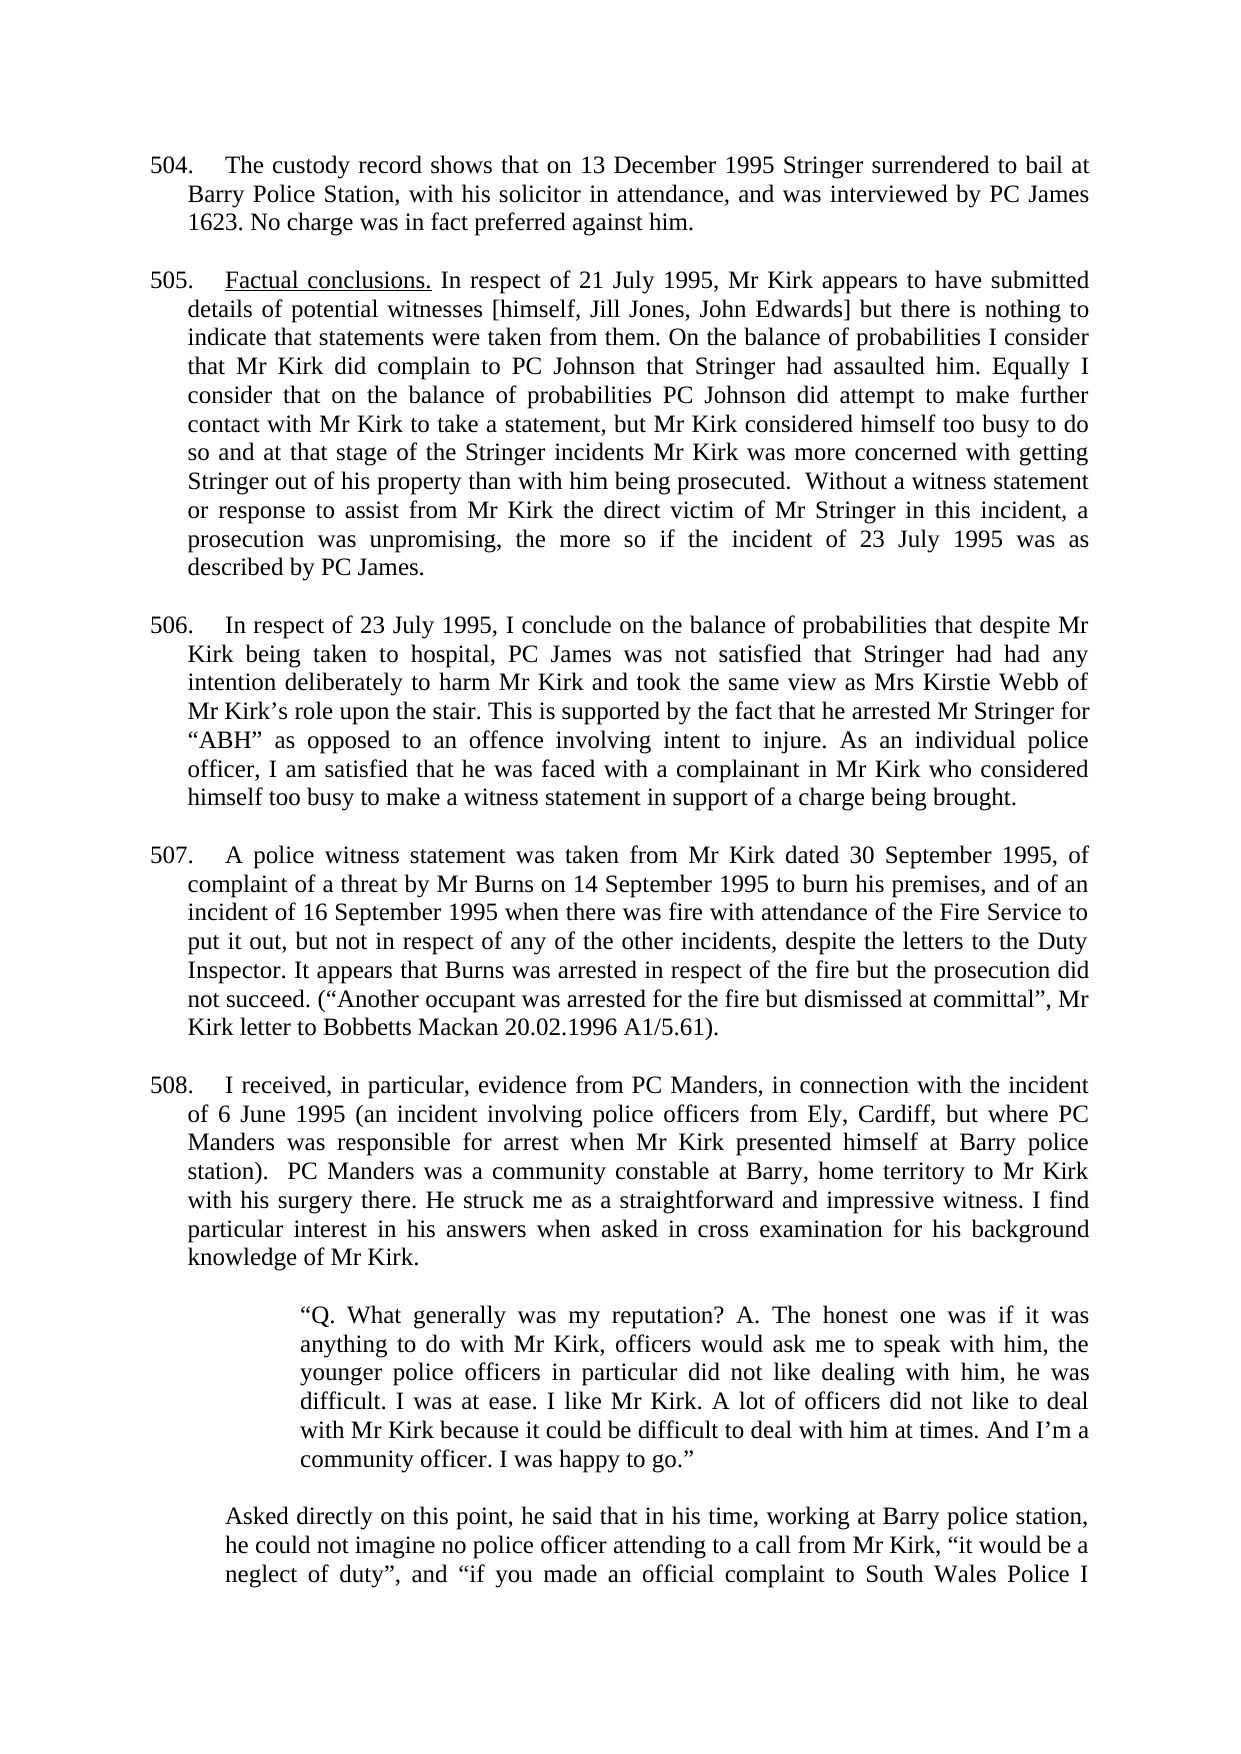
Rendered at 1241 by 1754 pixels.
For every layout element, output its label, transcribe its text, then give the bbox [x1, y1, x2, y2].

text “Q. What generally was my reputation? A. The honest one was if it was anything to do with Mr Kirk, officers would ask me to speak with him, the younger police officers in particular did not like dealing with him, he was difficult. I was at ease. I like Mr Kirk. A lot of officers did not like to deal with Mr Kirk because it could be difficult to deal with him at times. And I’m a community officer. I was happy to go.” [300, 1300, 1090, 1472]
list I received, in particular, evidence from PC Manders, in connection with the incident of 6 June 1995 (an incident involving police officers from Ely, , but where PC Manders was responsible for arrest when Mr Kirk presented himself at Barry police station). PC Manders was a community constable at Barry, home territory to Mr Kirk with his surgery there. He struck me as a straightforward and impressive witness. I find particular interest in his answers when asked in cross examination for his background knowledge of Mr Kirk. [150, 1070, 1090, 1271]
list Factual conclusions. In respect of 21 July 1995, Mr Kirk appears to have submitted details of potential witnesses [himself, Jill Jones, John Edwards] but there is nothing to indicate that statements were taken from them. On the balance of probabilities I consider that Mr Kirk did complain to PC Johnson that Stringer had assaulted him. Equally I consider that on the balance of probabilities PC Johnson did attempt to make further contact with Mr Kirk to take a statement, but Mr Kirk considered himself too busy to do so and at that stage of the Stringer incidents Mr Kirk was more concerned with getting Stringer out of his property than with him being prosecuted. Without a witness statement or response to assist from Mr Kirk the direct victim of Mr Stringer in this incident, a prosecution was unpromising, the more so if the incident of 23 July 1995 was as described by PC James. [150, 265, 1090, 581]
list The custody record shows that on 13 December 1995 Stringer surrendered to bail at Barry Police Station, with his solicitor in attendance, and was interviewed by PC James 1623. No charge was in fact preferred against him. [150, 150, 1090, 236]
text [225, 1501, 1090, 1587]
list A police witness statement was taken from Mr Kirk dated 30 September 1995, of complaint of a threat by Mr Burns on 14 September 1995 to burn his premises, and of an incident of 16 September 1995 when there was fire with attendance of the Fire Service to put it out, but not in respect of any of the other incidents, despite the letters to the Duty Inspector. It appears that Burns was arrested in respect of the fire but the prosecution did not succeed. (“Another occupant was arrested for the fire but dismissed at committal”, Mr Kirk letter to Bobbetts Mackan 20.02.1996 A1/5.61). [150, 840, 1090, 1041]
list In respect of 23 July 1995, I conclude on the balance of probabilities that despite Mr Kirk being taken to hospital, PC James was not satisfied that Stringer had had any intention deliberately to harm Mr Kirk and took the same view as Mrs Kirstie Webb of Mr Kirk’s role upon the stair. This is supported by the fact that he arrested Mr Stringer for “ABH” as opposed to an offence involving intent to injure. As an individual police officer, I am satisfied that he was faced with a complainant in Mr Kirk who considered himself too busy to make a witness statement in support of a charge being brought. [150, 610, 1090, 811]
